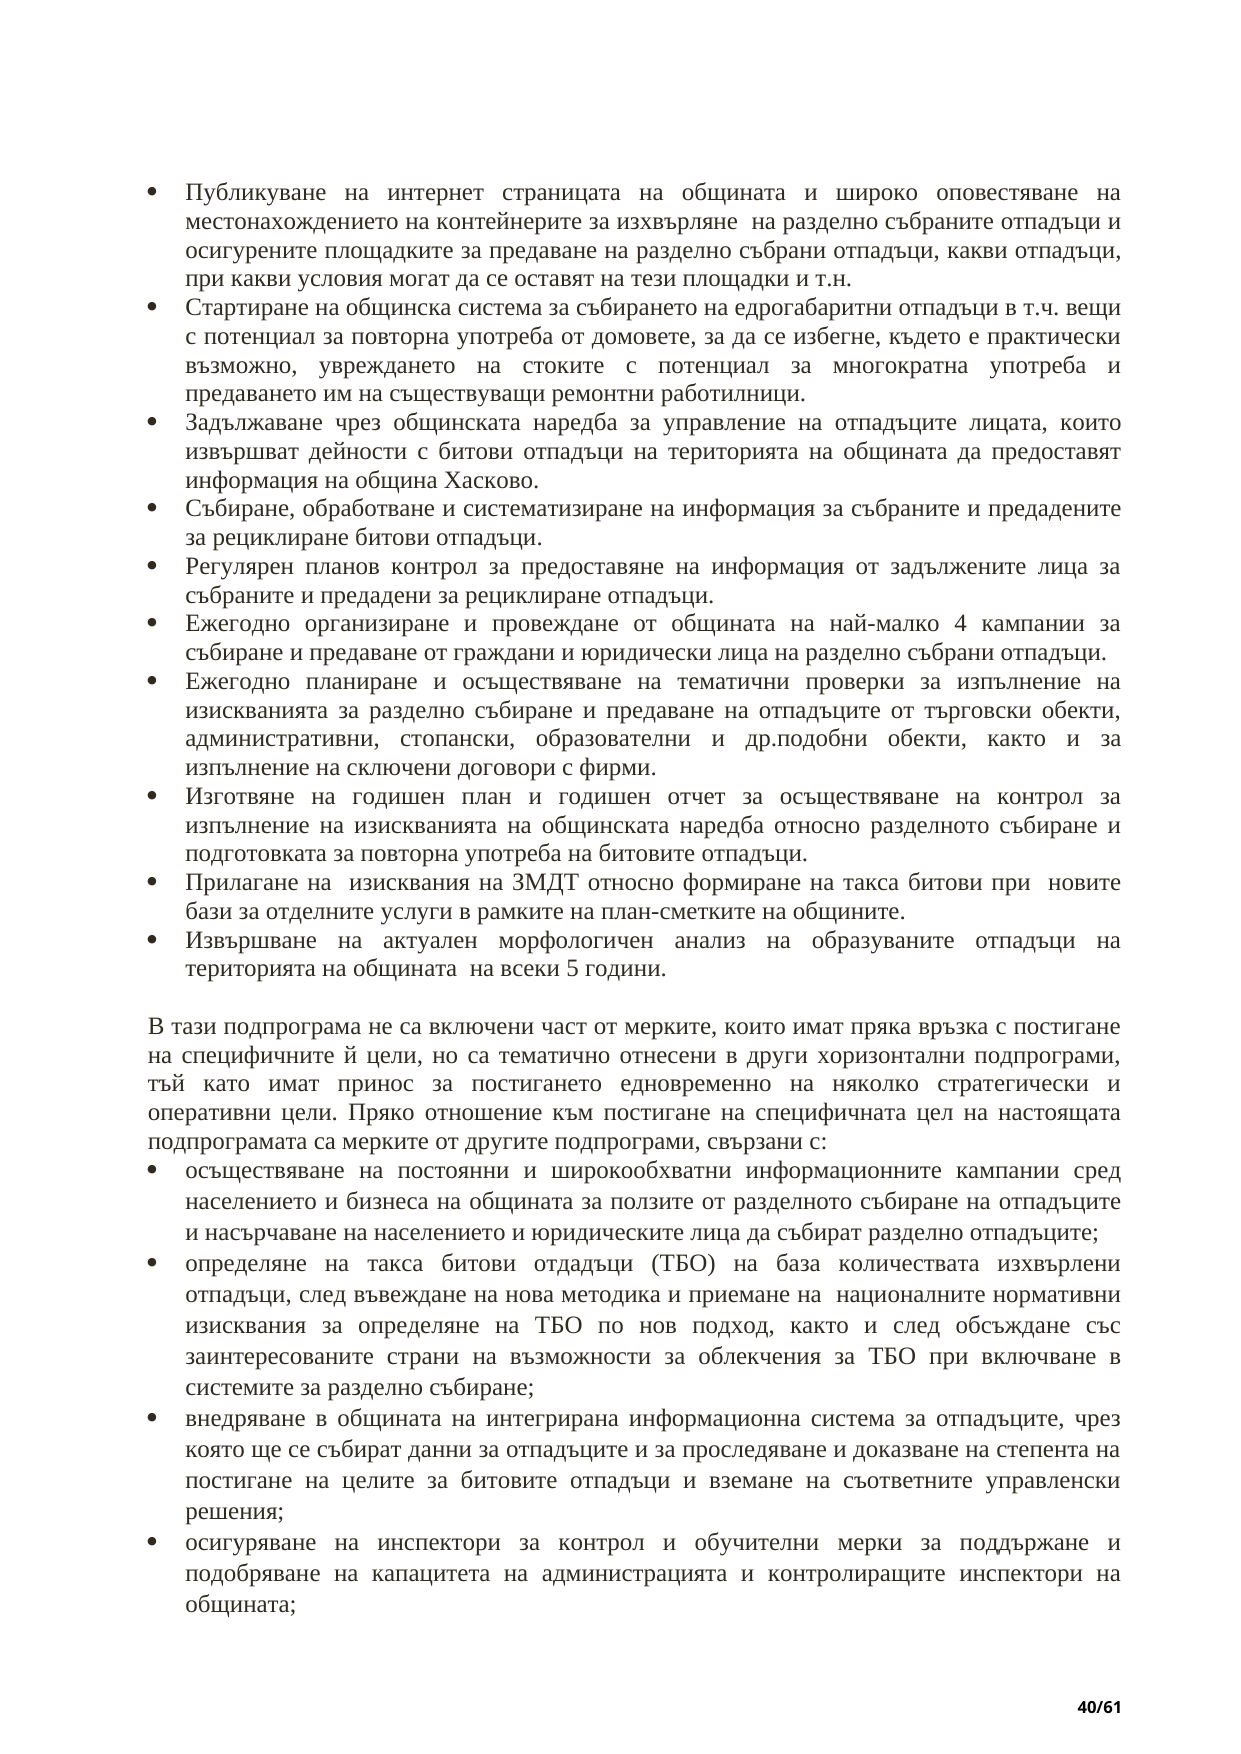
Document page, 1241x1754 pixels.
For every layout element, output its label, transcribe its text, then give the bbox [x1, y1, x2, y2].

list Задължаване чрез общинската наредба за управление на отпадъците лицата, които извършват дейности с битови отпадъци на територията на общината да предоставят информация на община Хасково. [148, 407, 1122, 493]
list осъществяване на постоянни и широкообхватни информационните кампании сред населението и бизнеса на общината за ползите от разделното събиране на отпадъците и насърчаване на населението и юридическите лица да събират разделно отпадъците; [148, 1155, 1122, 1246]
list Регулярен планов контрол за предоставяне на информация от задължените лица за събраните и предадени за рециклиране отпадъци. [148, 551, 1122, 608]
list внедряване в общината на интегрирана информационна система за отпадъците, чрез която ще се събират данни за отпадъците и за проследяване и доказване на степента на постигане на целите за битовите отпадъци и вземане на съответните управленски решения; [148, 1403, 1122, 1525]
list осигуряване на инспектори за контрол и обучителни мерки за поддържане и подобряване на капацитета на администрацията и контролиращите инспектори на общината; [148, 1527, 1122, 1618]
list Изготвяне на годишен план и годишен отчет за осъществяване на контрол за изпълнение на изискванията на общинската наредба относно разделното събиране и подготовката за повторна употреба на битовите отпадъци. [148, 781, 1122, 867]
list Извършване на актуален морфологичен анализ на образуваните отпадъци на територията на общината на всеки 5 години. [148, 925, 1122, 982]
list Стартиране на общинска система за събирането на едрогабаритни отпадъци в т.ч. вещи с потенциал за повторна употреба от домовете, за да се избегне, където е практически възможно, увреждането на стоките с потенциал за многократна употреба и предаването им на съществуващи ремонтни работилници. [148, 292, 1122, 407]
list Публикуване на интернет страницата на общината и широко оповестяване на местонахождението на контейнерите за изхвърляне на разделно събраните отпадъци и осигурените площадките за предаване на разделно събрани отпадъци, какви отпадъци, при какви условия могат да се оставят на тези площадки и т.н. [148, 177, 1122, 292]
list Събиране, обработване и систематизиране на информация за събраните и предадените за рециклиране битови отпадъци. [148, 493, 1122, 551]
text В тази подпрограма не са включени част от мерките, които имат пряка връзка с постигане на специфичните й цели, но са тематично отнесени в други хоризонтални подпрограми, тъй като имат принос за постигането едновременно на няколко стратегически и оперативни цели. Пряко отношение към постигане на специфичната цел на настоящата подпрограмата са мерките от другите подпрограми, свързани с: [148, 1011, 1122, 1155]
list Ежегодно организиране и провеждане от общината на най-малко 4 кампании за събиране и предаване от граждани и юридически лица на разделно събрани отпадъци. [148, 608, 1122, 666]
list Прилагане на изисквания на ЗМДТ относно формиране на такса битови при новите бази за отделните услуги в рамките на план-сметките на общините. [148, 867, 1122, 925]
list Ежегодно планиране и осъществяване на тематични проверки за изпълнение на изискванията за разделно събиране и предаване на отпадъците от търговски обекти, административни, стопански, образователни и др.подобни обекти, както и за изпълнение на сключени договори с фирми. [148, 666, 1122, 781]
list определяне на такса битови отдадъци (ТБО) на база количествата изхвърлени отпадъци, след въвеждане на нова методика и приемане на националните нормативни изисквания за определяне на ТБО по нов подход, както и след обсъждане със заинтересованите страни на възможности за облекчения за ТБО при включване в системите за разделно събиране; [148, 1248, 1122, 1401]
